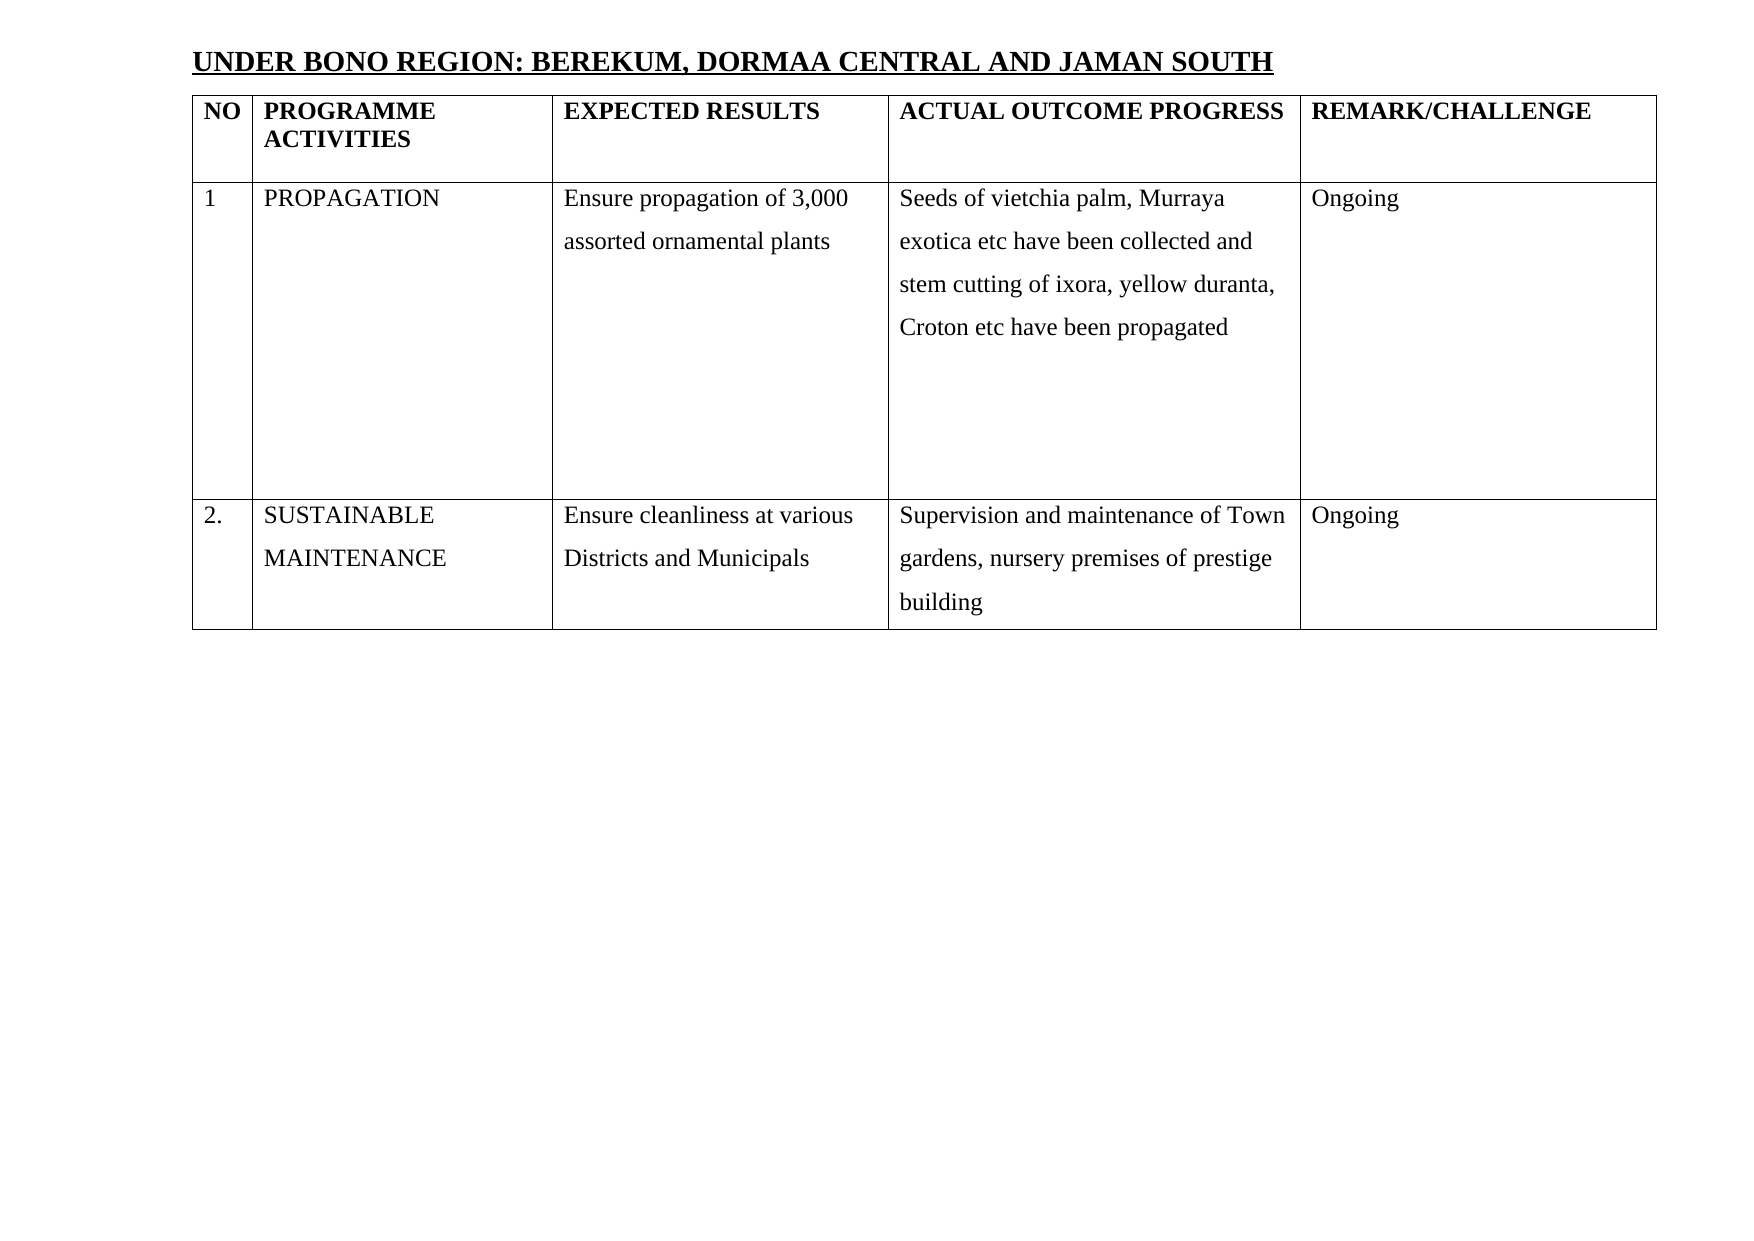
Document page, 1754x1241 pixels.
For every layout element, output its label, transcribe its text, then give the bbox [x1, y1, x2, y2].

table_cell 1 [193, 183, 252, 499]
table_cell Supervision and maintenance of Town gardens, nursery premises of prestige building [889, 500, 1300, 628]
table_header REMARK/CHALLENGE [1301, 96, 1656, 182]
table_header NO [193, 96, 252, 182]
table_header PROGRAMME ACTIVITIES [253, 96, 552, 182]
table_header EXPECTED RESULTS [553, 96, 888, 182]
table_cell SUSTAINABLE MAINTENANCE [253, 500, 552, 628]
text UNDER BONO REGION: BEREKUM, DORMAA CENTRAL AND JAMAN SOUTH [192, 44, 1604, 78]
table_cell PROPAGATION [253, 183, 552, 499]
table_cell Seeds of vietchia palm, Murraya exotica etc have been collected and stem cutting of ixora, yellow duranta, Croton etc have been propagated [889, 183, 1300, 499]
table_cell Ongoing [1301, 183, 1656, 499]
table_cell Ongoing [1301, 500, 1656, 628]
table_cell Ensure cleanliness at various Districts and Municipals [553, 500, 888, 628]
table_cell Ensure propagation of 3,000 assorted ornamental plants [553, 183, 888, 499]
table_header ACTUAL OUTCOME PROGRESS [889, 96, 1300, 182]
table_cell 2. [193, 500, 252, 628]
